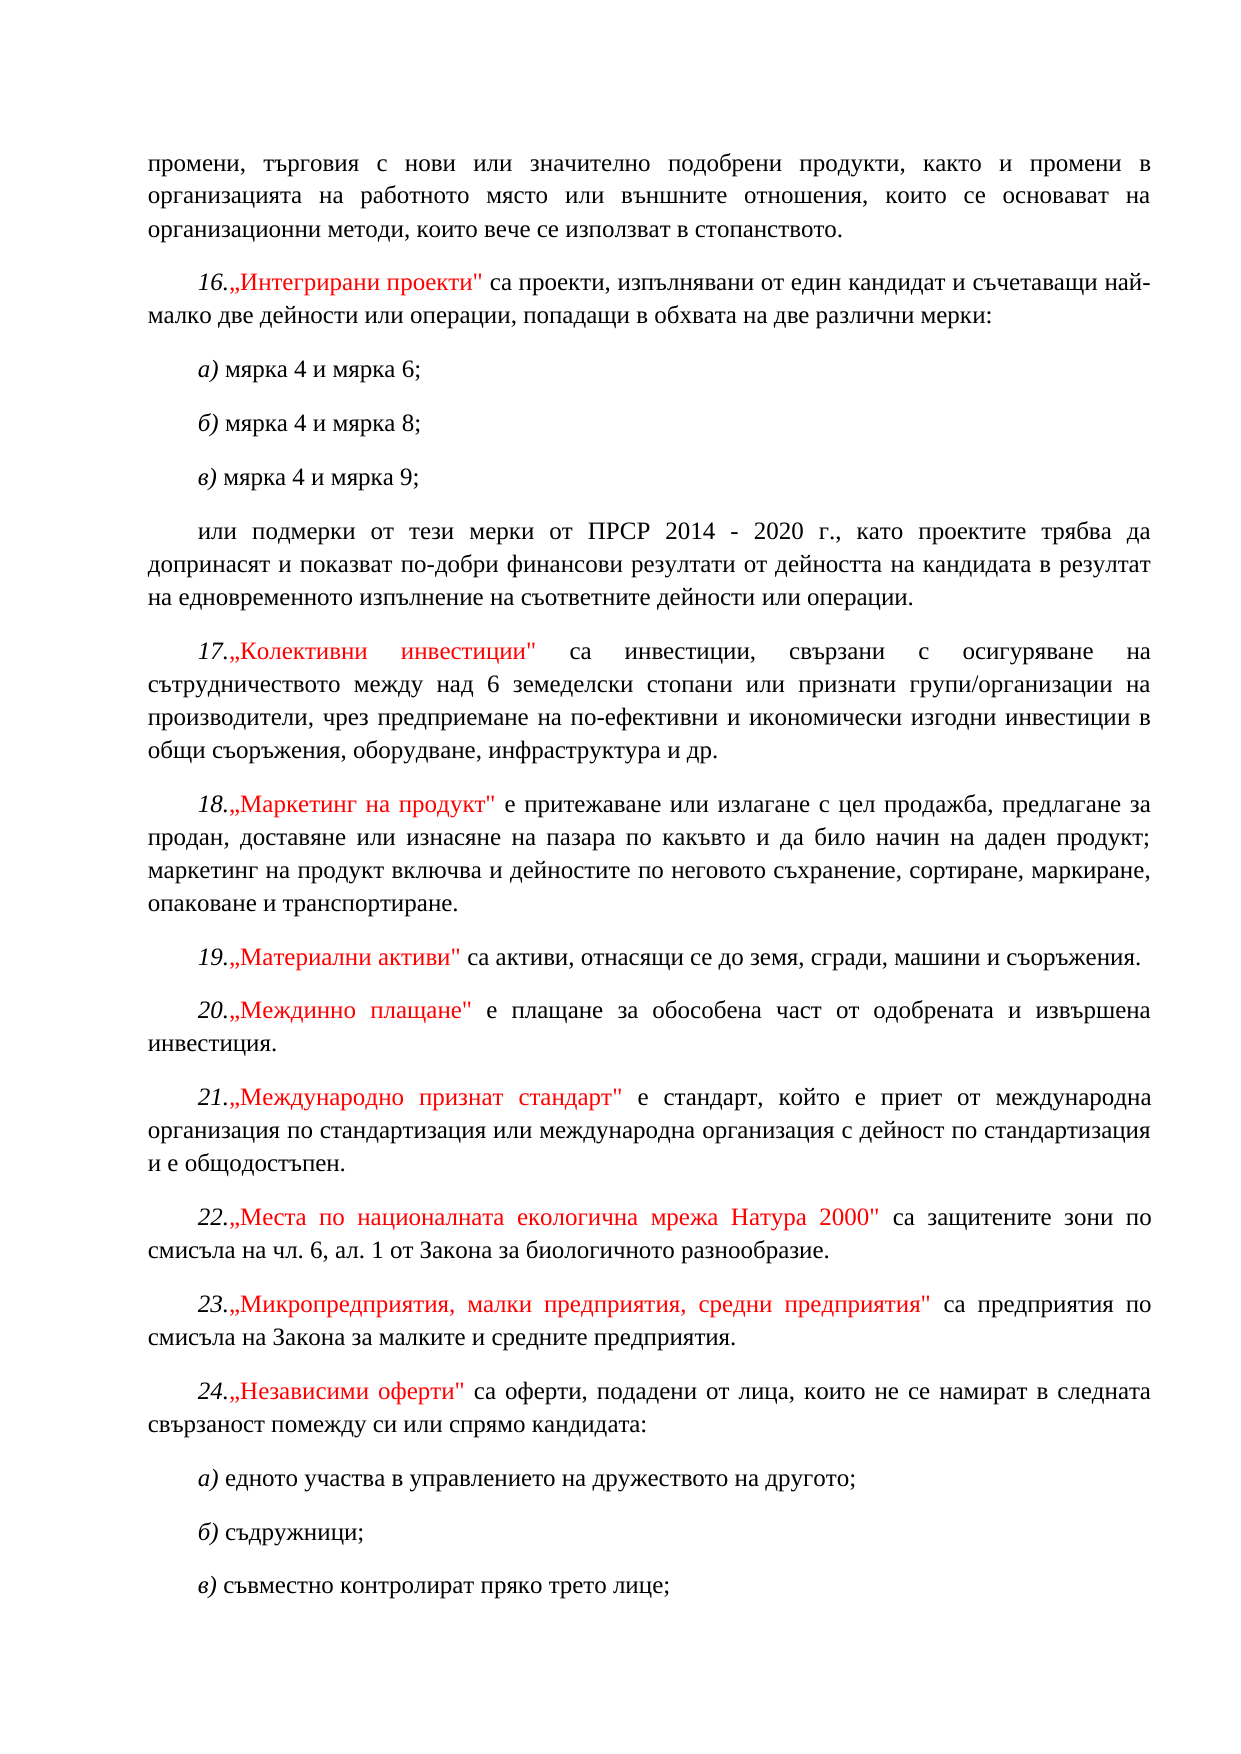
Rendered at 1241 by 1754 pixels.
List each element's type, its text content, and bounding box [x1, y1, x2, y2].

text б) съдружници; [148, 1517, 1152, 1546]
text в) мярка 4 и мярка 9; [148, 462, 1152, 491]
text или подмерки от тези мерки от ПРСР 2014 - 2020 г., като проектите трябва да допринасят и показват по-добри финансови резултати от дейността на кандидата в резултат на едновременното изпълнение на съответните дейности или операции. [148, 516, 1152, 611]
text а) мярка 4 и мярка 6; [148, 354, 1152, 383]
text 17.„Колективни инвестиции" са инвестиции, свързани с осигуряване на сътрудничеството между над 6 земеделски стопани или признати групи/организации на производители, чрез предприемане на по-ефективни и икономически изгодни инвестиции в общи съоръжения, оборудване, инфраструктура и др. [148, 636, 1152, 764]
text 18.„Маркетинг на продукт" е притежаване или излагане с цел продажба, предлагане за продан, доставяне или изнасяне на пазара по какъвто и да било начин на даден продукт; маркетинг на продукт включва и дейностите по неговото съхранение, сортиране, маркиране, опаковане и транспортиране. [148, 789, 1152, 917]
text б) мярка 4 и мярка 8; [148, 408, 1152, 437]
text 23.„Микропредприятия, малки предприятия, средни предприятия" са предприятия по смисъла на Закона за малките и средните предприятия. [148, 1289, 1152, 1351]
text 16.„Интегрирани проекти" са проекти, изпълнявани от един кандидат и съчетаващи най-малко две дейности или операции, попадащи в обхвата на две различни мерки: [148, 267, 1152, 329]
text в) съвместно контролират пряко трето лице; [148, 1571, 1152, 1599]
text а) едното участва в управлението на дружеството на другото; [148, 1463, 1152, 1492]
text 20.„Междинно плащане" е плащане за обособена част от одобрената и извършена инвестиция. [148, 996, 1152, 1057]
text 21.„Международно признат стандарт" е стандарт, който е приет от международна организация по стандартизация или международна организация с дейност по стандартизация и е общодостъпен. [148, 1082, 1152, 1177]
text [148, 148, 1152, 242]
text 22.„Места по националната екологична мрежа Натура 2000" са защитените зони по смисъла на чл. 6, ал. 1 от Закона за биологичното разнообразие. [148, 1202, 1152, 1264]
text 24.„Независими оферти" са оферти, подадени от лица, които не се намират в следната свързаност помежду си или спрямо кандидата: [148, 1376, 1152, 1438]
text 19.„Материални активи" са активи, отнасящи се до земя, сгради, машини и съоръжения. [148, 942, 1152, 970]
